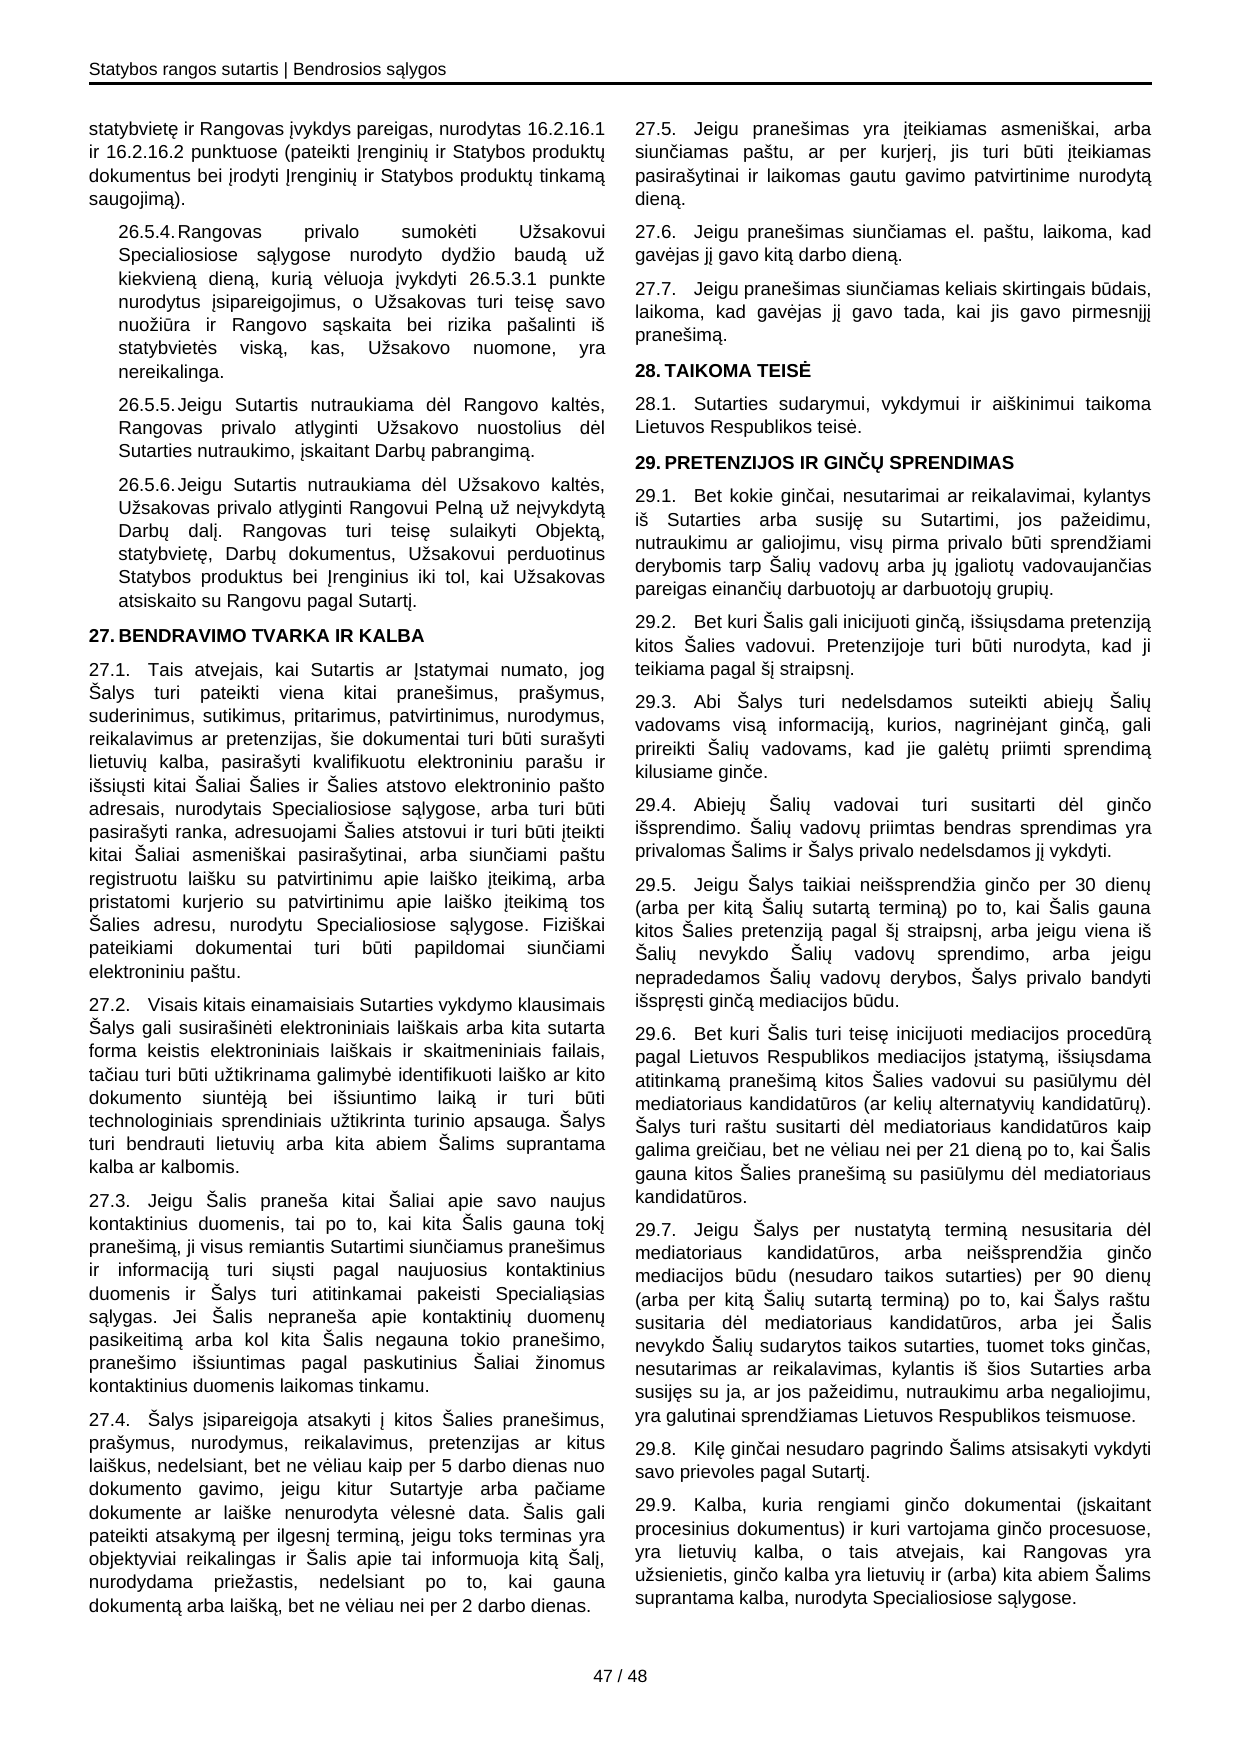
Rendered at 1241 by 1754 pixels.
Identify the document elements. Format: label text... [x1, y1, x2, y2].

subtitle Pretenzijos ir ginčų sprendimas [635, 452, 1152, 473]
list Sutarties sudarymui, vykdymui ir aiškinimui taikoma Lietuvos Respublikos teisė. [635, 393, 1152, 438]
list Kilę ginčai nesudaro pagrindo Šalims atsisakyti vykdyti savo prievoles pagal Sutartį. [635, 1438, 1152, 1483]
list Jeigu pranešimas siunčiamas keliais skirtingais būdais, laikoma, kad gavėjas jį gavo tada, kai jis gavo pirmesnįjį pranešimą. [635, 277, 1152, 346]
list Bet kuri Šalis turi teisę inicijuoti mediacijos procedūrą pagal Lietuvos Respublikos mediacijos įstatymą, išsiųsdama atitinkamą pranešimą kitos Šalies vadovui su pasiūlymu dėl mediatoriaus kandidatūros (ar kelių alternatyvių kandidatūrų). Šalys turi raštu susitarti dėl mediatoriaus kandidatūros kaip galima greičiau, bet ne vėliau nei per 21 dieną po to, kai Šalis gauna kitos Šalies pranešimą su pasiūlymu dėl mediatoriaus kandidatūros. [635, 1023, 1152, 1207]
list Bet kokie ginčai, nesutarimai ar reikalavimai, kylantys iš Sutarties arba susiję su Sutartimi, jos pažeidimu, nutraukimu ar galiojimu, visų pirma privalo būti sprendžiami derybomis tarp Šalių vadovų arba jų įgaliotų vadovaujančias pareigas einančių darbuotojų ar darbuotojų grupių. [635, 485, 1152, 599]
list Jeigu Šalys per nustatytą terminą nesusitaria dėl mediatoriaus kandidatūros, arba neišsprendžia ginčo mediacijos būdu (nesudaro taikos sutarties) per 90 dienų (arba per kitą Šalių sutartą terminą) po to, kai Šalys raštu susitaria dėl mediatoriaus kandidatūros, arba jei Šalis nevykdo Šalių sudarytos taikos sutarties, tuomet toks ginčas, nesutarimas ar reikalavimas, kylantis iš šios Sutarties arba susijęs su ja, ar jos pažeidimu, nutraukimu arba negaliojimu, yra galutinai sprendžiamas Lietuvos Respublikos teismuose. [635, 1219, 1152, 1426]
list Jeigu Šalys taikiai neišsprendžia ginčo per 30 dienų (arba per kitą Šalių sutartą terminą) po to, kai Šalis gauna kitos Šalies pretenziją pagal šį straipsnį, arba jeigu viena iš Šalių nevykdo Šalių vadovų sprendimo, arba jeigu nepradedamos Šalių vadovų derybos, Šalys privalo bandyti išspręsti ginčą mediacijos būdu. [635, 873, 1152, 1011]
list Tais atvejais, kai Sutartis ar Įstatymai numato, jog Šalys turi pateikti viena kitai pranešimus, prašymus, suderinimus, sutikimus, pritarimus, patvirtinimus, nurodymus, reikalavimus ar pretenzijas, šie dokumentai turi būti surašyti lietuvių kalba, pasirašyti kvalifikuotu elektroniniu parašu ir išsiųsti kitai Šaliai Šalies ir Šalies atstovo elektroninio pašto adresais, nurodytais Specialiosiose sąlygose, arba turi būti pasirašyti ranka, adresuojami Šalies atstovui ir turi būti įteikti kitai Šaliai asmeniškai pasirašytinai, arba siunčiami paštu registruotu laišku su patvirtinimu apie laiško įteikimą, arba pristatomi kurjerio su patvirtinimu apie laiško įteikimą tos Šalies adresu, nurodytu Specialiosiose sąlygose. Fiziškai pateikiami dokumentai turi būti papildomai siunčiami elektroniniu paštu. [89, 658, 605, 982]
subtitle Taikoma teisė [635, 360, 1152, 381]
list Abiejų Šalių vadovai turi susitarti dėl ginčo išsprendimo. Šalių vadovų priimtas bendras sprendimas yra privalomas Šalims ir Šalys privalo nedelsdamos jį vykdyti. [635, 794, 1152, 862]
list Rangovas privalo sumokėti Užsakovui Specialiosiose sąlygose nurodyto dydžio baudą už kiekvieną dieną, kurią vėluoja įvykdyti 26.5.3.1 punkte nurodytus įsipareigojimus, o Užsakovas turi teisę savo nuožiūra ir Rangovo sąskaita bei rizika pašalinti iš statybvietės viską, kas, Užsakovo nuomone, yra nereikalinga. [118, 221, 605, 382]
list Jeigu pranešimas yra įteikiamas asmeniškai, arba siunčiamas paštu, ar per kurjerį, jis turi būti įteikiamas pasirašytinai ir laikomas gautu gavimo patvirtinime nurodytą dieną. [635, 118, 1152, 209]
subtitle Bendravimo tvarka ir kalba [89, 625, 605, 647]
list Kalba, kuria rengiami ginčo dokumentai (įskaitant procesinius dokumentus) ir kuri vartojama ginčo procesuose, yra lietuvių kalba, o tais atvejais, kai Rangovas yra užsienietis, ginčo kalba yra lietuvių ir (arba) kita abiem Šalims suprantama kalba, nurodyta Specialiosiose sąlygose. [635, 1494, 1152, 1609]
list Šalys įsipareigoja atsakyti į kitos Šalies pranešimus, prašymus, nurodymus, reikalavimus, pretenzijas ar kitus laiškus, nedelsiant, bet ne vėliau kaip per 5 darbo dienas nuo dokumento gavimo, jeigu kitur Sutartyje arba pačiame dokumente ar laiške nenurodyta vėlesnė data. Šalis gali pateikti atsakymą per ilgesnį terminą, jeigu toks terminas yra objektyviai reikalingas ir Šalis apie tai informuoja kitą Šalį, nurodydama priežastis, nedelsiant po to, kai gauna dokumentą arba laišką, bet ne vėliau nei per 2 darbo dienas. [89, 1408, 605, 1616]
list Bet kuri Šalis gali inicijuoti ginčą, išsiųsdama pretenziją kitos Šalies vadovui. Pretenzijoje turi būti nurodyta, kad ji teikiama pagal šį straipsnį. [635, 611, 1152, 679]
list Jeigu Sutartis nutraukiama dėl Rangovo kaltės, Rangovas privalo atlyginti Užsakovo nuostolius dėl Sutarties nutraukimo, įskaitant Darbų pabrangimą. [118, 394, 605, 462]
list Visais kitais einamaisiais Sutarties vykdymo klausimais Šalys gali susirašinėti elektroniniais laiškais arba kita sutarta forma keistis elektroniniais laiškais ir skaitmeniniais failais, tačiau turi būti užtikrinama galimybė identifikuoti laiško ar kito dokumento siuntėją bei išsiuntimo laiką ir turi būti technologiniais sprendiniais užtikrinta turinio apsauga. Šalys turi bendrauti lietuvių arba kita abiem Šalims suprantama kalba ar kalbomis. [89, 994, 605, 1178]
list Jeigu pranešimas siunčiamas el. paštu, laikoma, kad gavėjas jį gavo kitą darbo dieną. [635, 221, 1152, 266]
list Jeigu Sutartis nutraukiama dėl Užsakovo kaltės, Užsakovas privalo atlyginti Rangovui Pelną už neįvykdytą Darbų dalį. Rangovas turi teisę sulaikyti Objektą, statybvietę, Darbų dokumentus, Užsakovui perduotinus Statybos produktus bei Įrenginius iki tol, kai Užsakovas atsiskaito su Rangovu pagal Sutartį. [118, 473, 605, 611]
list Abi Šalys turi nedelsdamos suteikti abiejų Šalių vadovams visą informaciją, kurios, nagrinėjant ginčą, gali prireikti Šalių vadovams, kad jie galėtų priimti sprendimą kilusiame ginče. [635, 691, 1152, 782]
list Jeigu Šalis praneša kitai Šaliai apie savo naujus kontaktinius duomenis, tai po to, kai kita Šalis gauna tokį pranešimą, ji visus remiantis Sutartimi siunčiamus pranešimus ir informaciją turi siųsti pagal naujuosius kontaktinius duomenis ir Šalys turi atitinkamai pakeisti Specialiąsias sąlygas. Jei Šalis nepraneša apie kontaktinių duomenų pasikeitimą arba kol kita Šalis negauna tokio pranešimo, pranešimo išsiuntimas pagal paskutinius Šaliai žinomus kontaktinius duomenis laikomas tinkamu. [89, 1189, 605, 1397]
